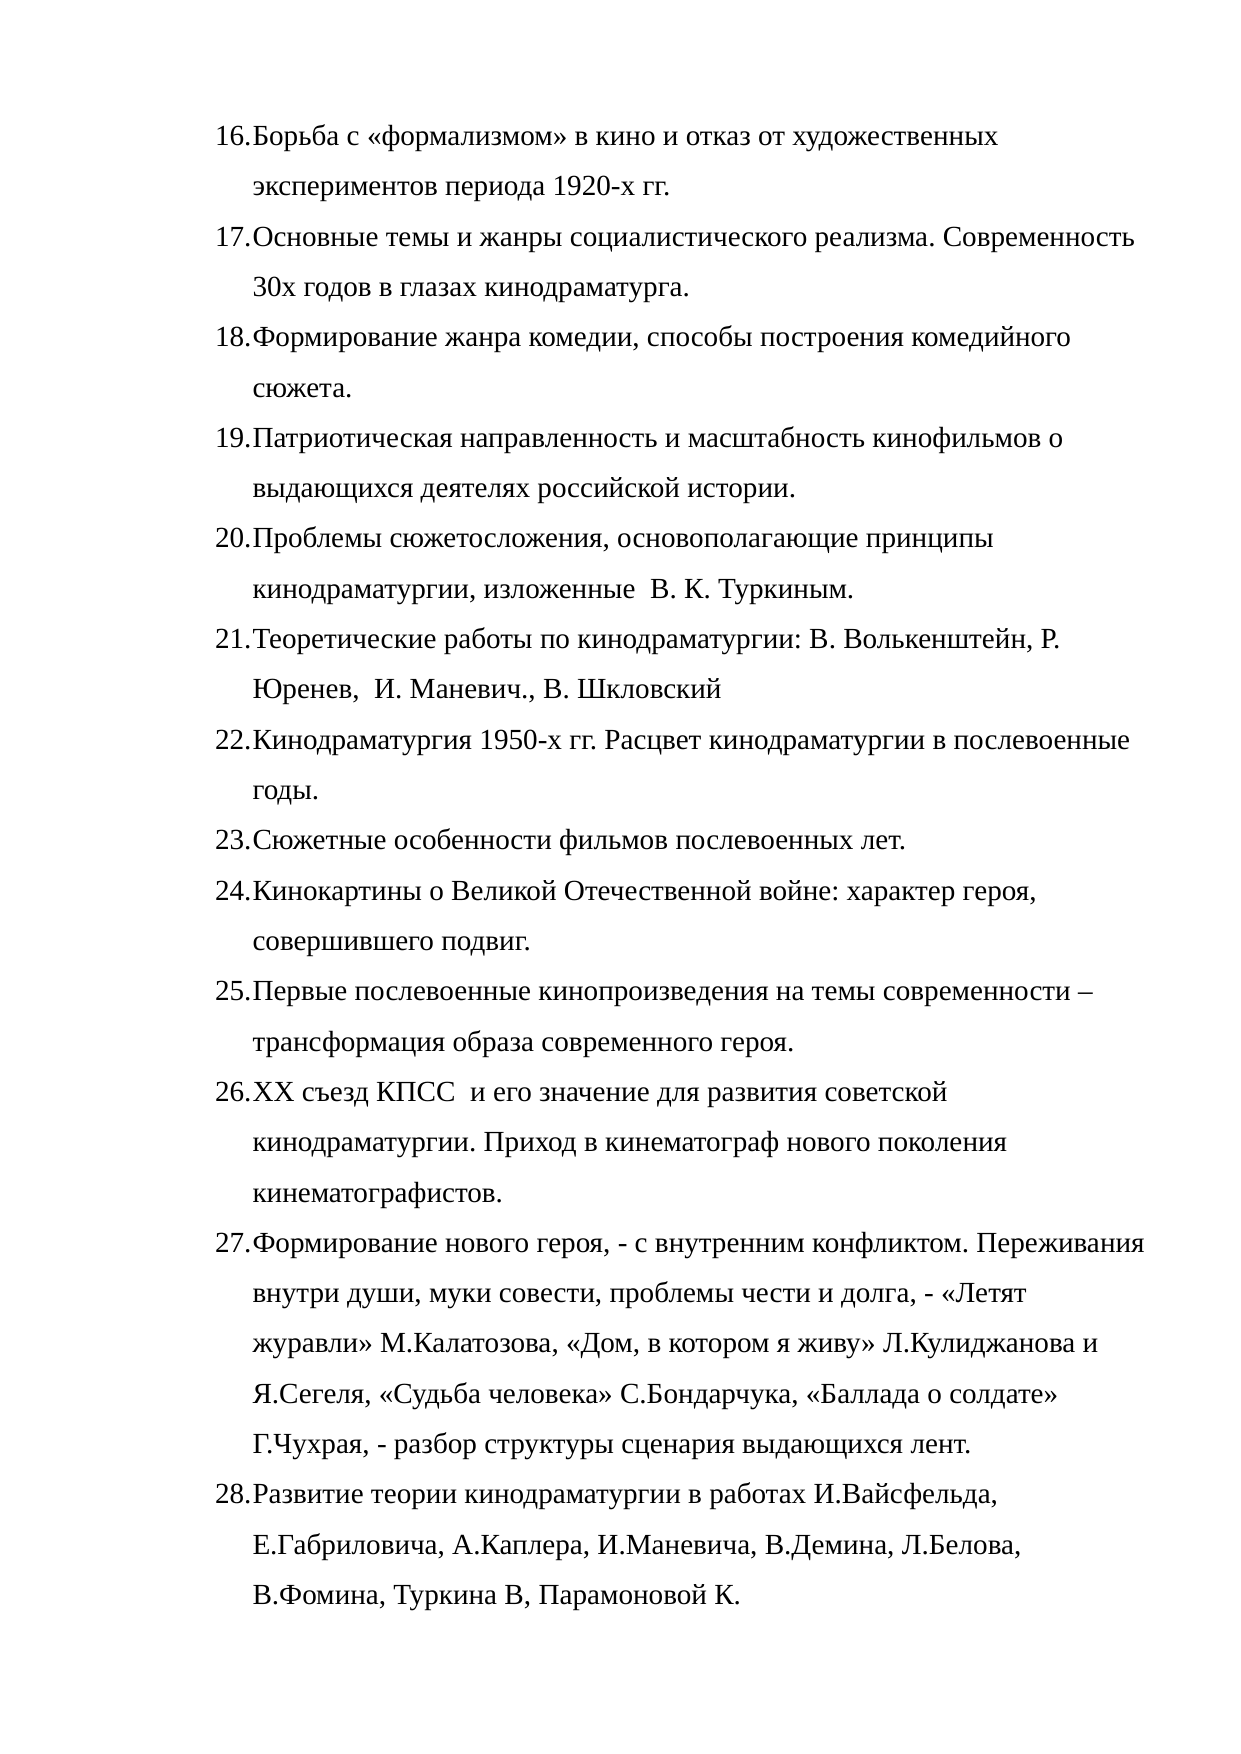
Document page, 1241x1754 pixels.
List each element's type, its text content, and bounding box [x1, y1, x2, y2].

list Развитие теории кинодраматургии в работах И.Вайсфельда, Е.Габриловича, А.Каплера, И.Маневича, В.Демина, Л.Белова, В.Фомина, Туркина В, Парамоновой К. [215, 1477, 1152, 1611]
list Теоретические работы по кинодраматургии: В. Волькенштейн, Р. Юренев, И. Маневич., В. Шкловский [215, 621, 1152, 705]
list Основные темы и жанры социалистического реализма. Современность 30х годов в глазах кинодраматурга. [215, 219, 1152, 303]
list Борьба с «формализмом» в кино и отказ от художественных экспериментов периода 1920-х гг. [215, 118, 1152, 202]
list Формирование жанра комедии, способы построения комедийного сюжета. [215, 319, 1152, 403]
list Первые послевоенные кинопроизведения на темы современности – трансформация образа современного героя. [215, 973, 1152, 1057]
list Сюжетные особенности фильмов послевоенных лет. [215, 822, 1152, 856]
list XX съезд КПСС и его значение для развития советской кинодраматургии. Приход в кинематограф нового поколения кинематографистов. [215, 1074, 1152, 1208]
list Кинокартины о Великой Отечественной войне: характер героя, совершившего подвиг. [215, 873, 1152, 957]
list Проблемы сюжетосложения, основополагающие принципы кинодраматургии, изложенные В. К. Туркиным. [215, 521, 1152, 604]
list Формирование нового героя, - с внутренним конфликтом. Переживания внутри души, муки совести, проблемы чести и долга, - «Летят журавли» М.Калатозова, «Дом, в котором я живу» Л.Кулиджанова и Я.Сегеля, «Судьба человека» С.Бондарчука, «Баллада о солдате» Г.Чухрая, - разбор структуры сценария выдающихся лент. [215, 1225, 1152, 1460]
list Патриотическая направленность и масштабность кинофильмов о выдающихся деятелях российской истории. [215, 420, 1152, 504]
list Кинодраматургия 1950-х гг. Расцвет кинодраматургии в послевоенные годы. [215, 722, 1152, 806]
